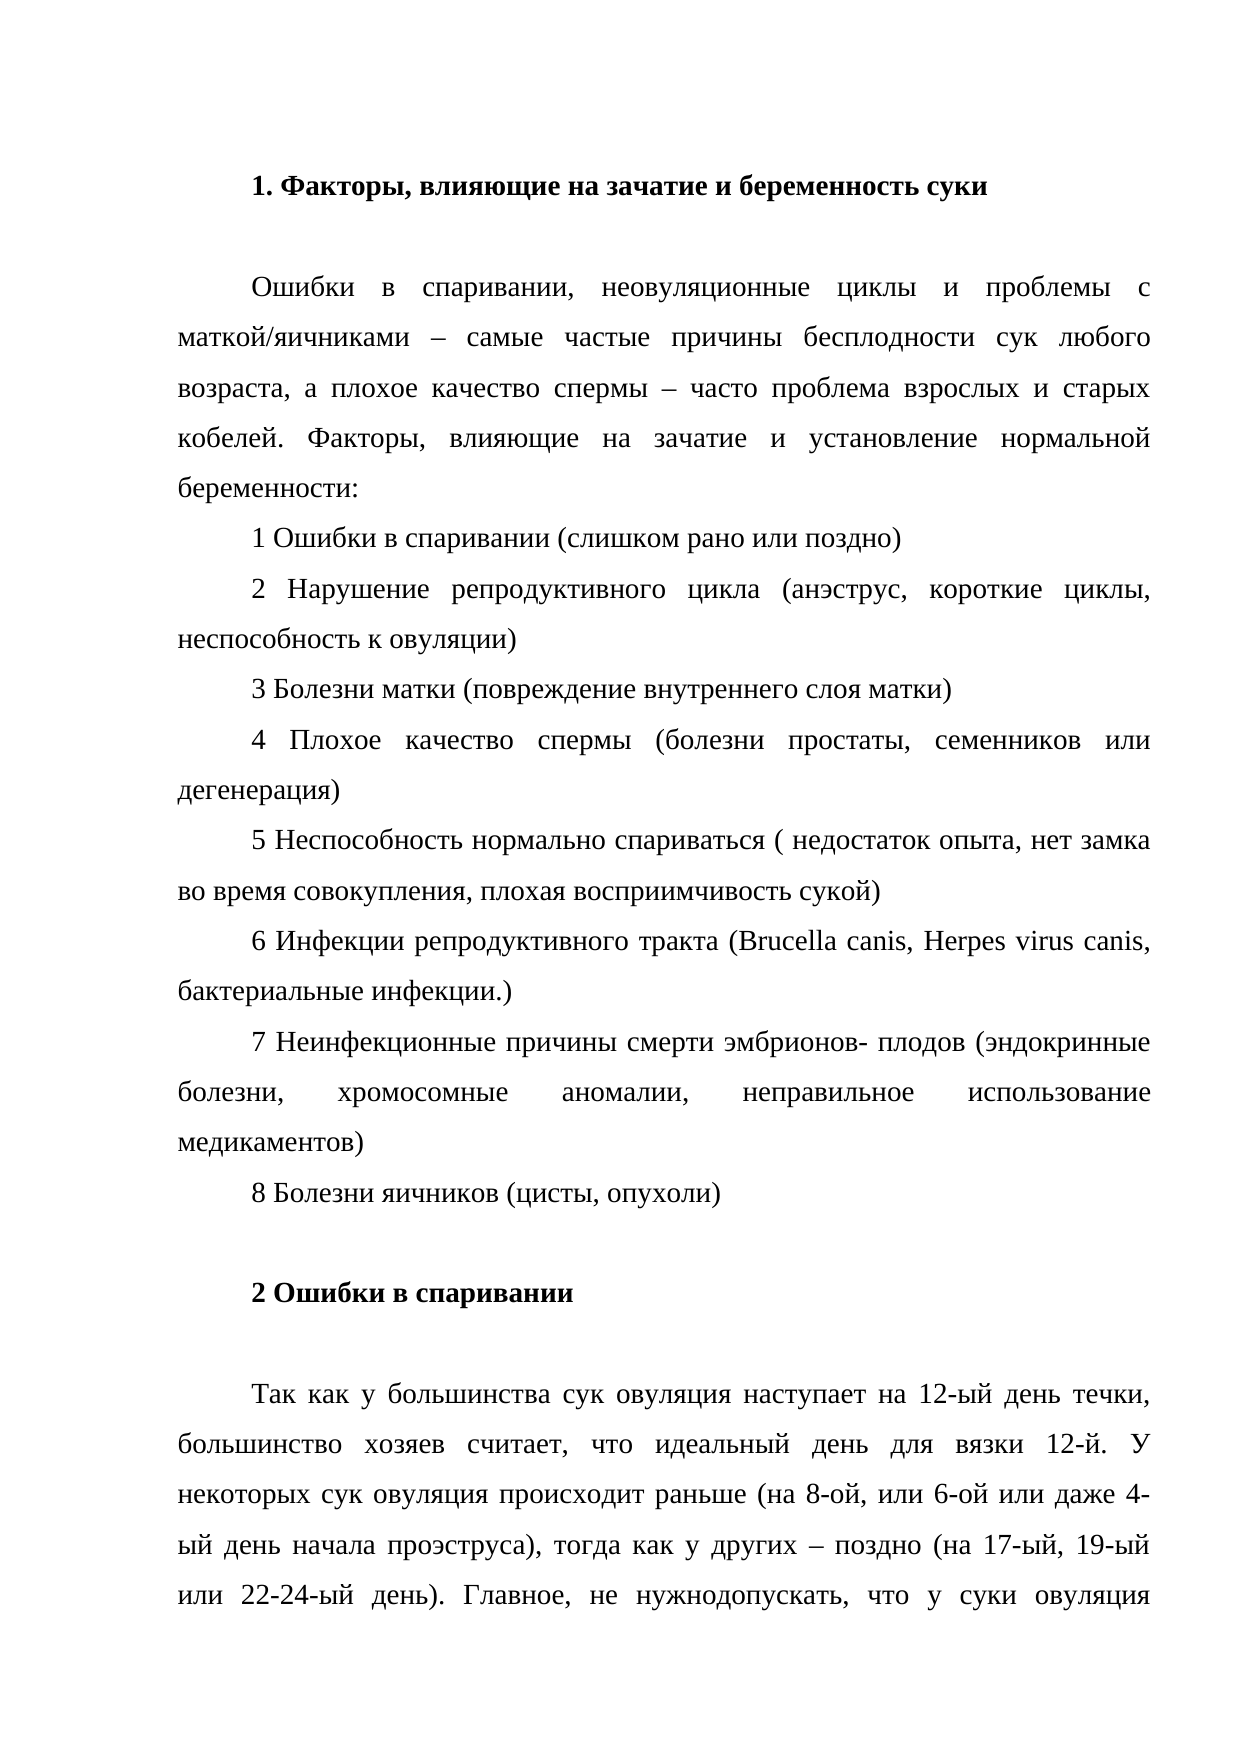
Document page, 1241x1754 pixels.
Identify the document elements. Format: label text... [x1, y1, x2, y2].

text 8 Болезни яичников (цисты, опухоли) [177, 1175, 1152, 1208]
text Ошибки в спаривании, неовуляционные циклы и проблемы с маткой/яичниками – самые частые причины бесплодности сук любого возраста, а плохое качество спермы – часто проблема взрослых и старых кобелей. Факторы, влияющие на зачатие и установление нормальной беременности: [177, 269, 1152, 504]
text 2 Нарушение репродуктивного цикла (анэструс, короткие циклы, неспособность к овуляции) [177, 571, 1152, 655]
text 3 Болезни матки (повреждение внутреннего слоя матки) [177, 672, 1152, 705]
text 1 Ошибки в спаривании (слишком рано или поздно) [177, 521, 1152, 554]
text 5 Неспособность нормально спариваться ( недостаток опыта, нет замка во время совокупления, плохая восприимчивость сукой) [177, 822, 1152, 906]
text 1. Факторы, влияющие на зачатие и беременность суки [177, 168, 1152, 202]
text 7 Неинфекционные причины смерти эмбрионов- плодов (эндокринные болезни, хромосомные аномалии, неправильное использование медикаментов) [177, 1024, 1152, 1158]
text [177, 1376, 1152, 1611]
text 2 Ошибки в спаривании [177, 1275, 1152, 1309]
text 4 Плохое качество спермы (болезни простаты, семенников или дегенерация) [177, 722, 1152, 806]
text 6 Инфекции репродуктивного тракта (Brucella canis, Herpes virus canis, бактериальные инфекции.) [177, 923, 1152, 1007]
